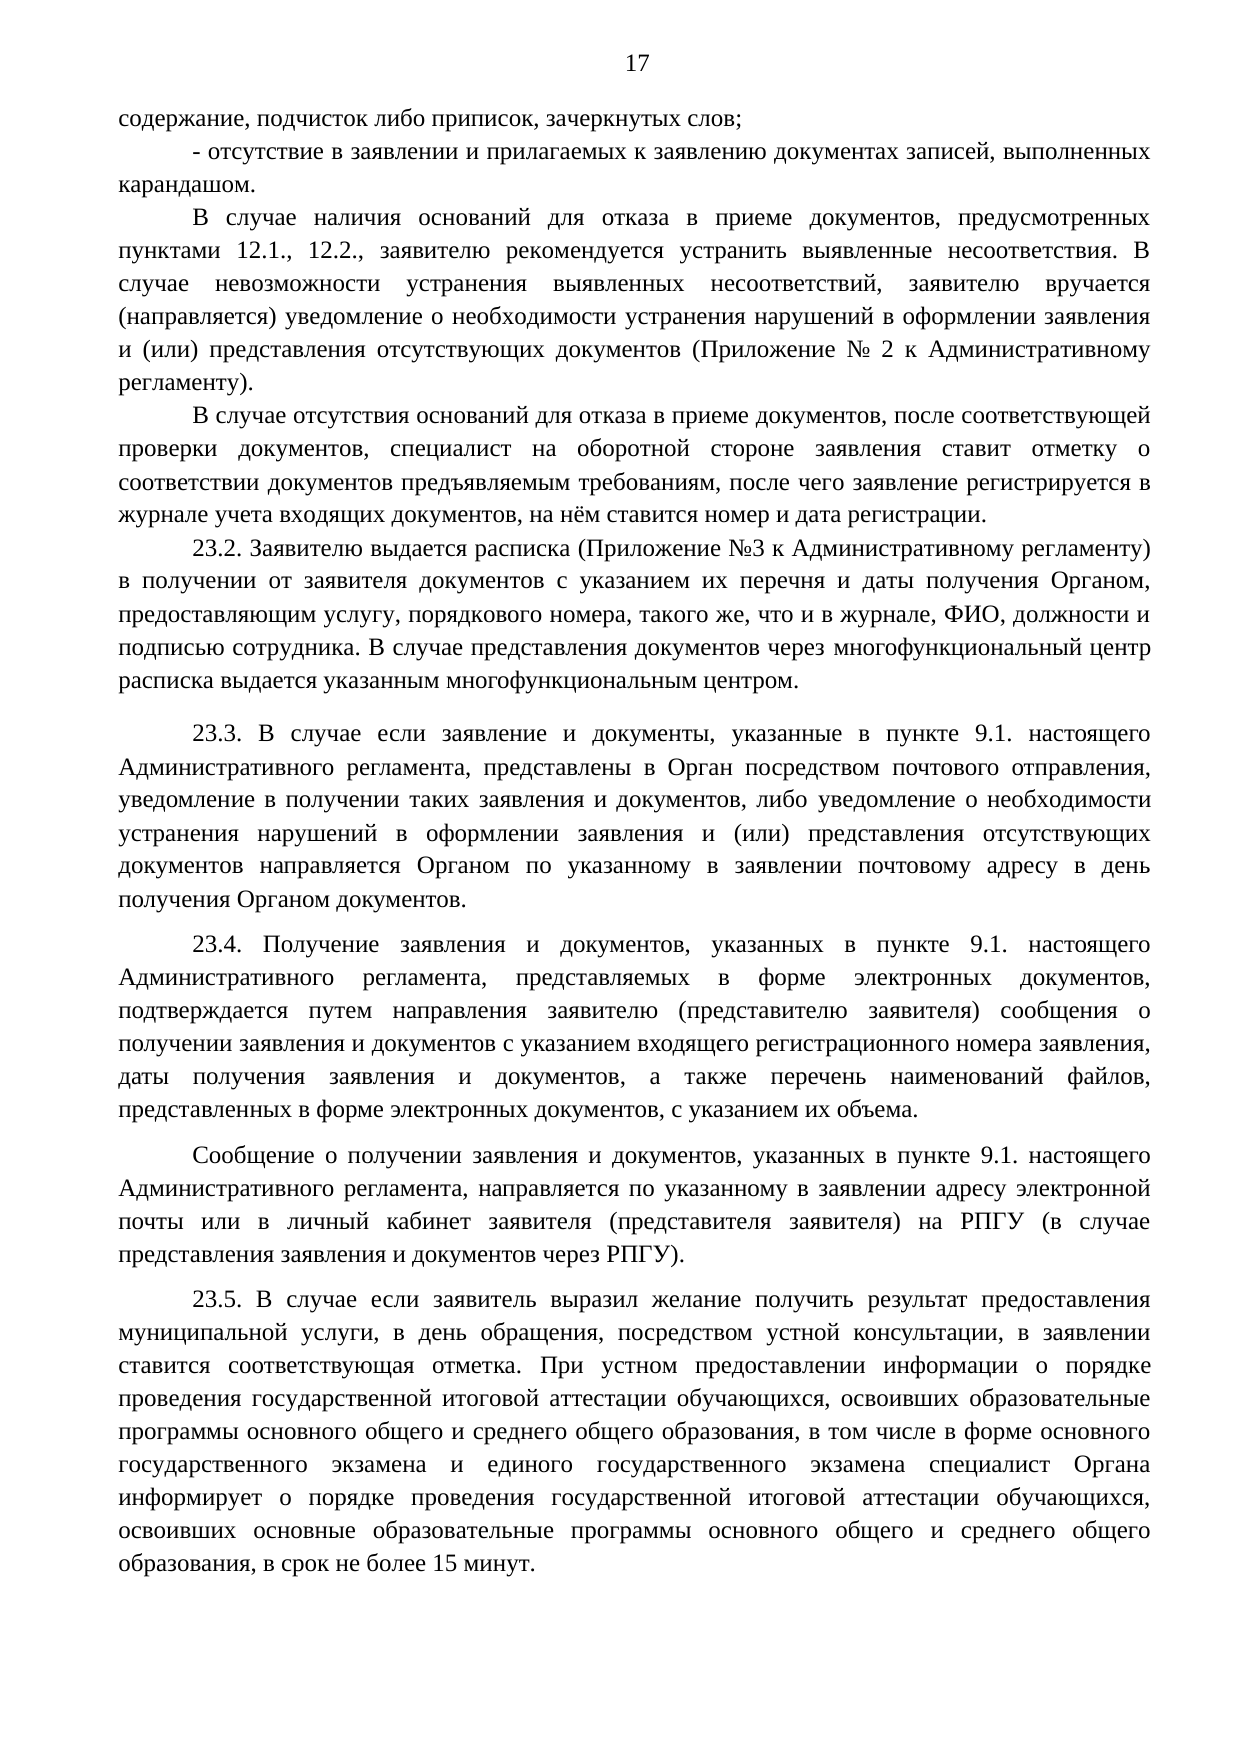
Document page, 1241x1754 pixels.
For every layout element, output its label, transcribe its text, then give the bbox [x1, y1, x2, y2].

text В случае отсутствия оснований для отказа в приеме документов, после соответствующей проверки документов, специалист на оборотной стороне заявления ставит отметку о соответствии документов предъявляемым требованиям, после чего заявление регистрируется в журнале учета входящих документов, на нём ставится номер и дата регистрации. [118, 401, 1152, 528]
text 23.3. В случае если заявление и документы, указанные в пункте 9.1. настоящего Административного регламента, представлены в Орган посредством почтового отправления, уведомление в получении таких заявления и документов, либо уведомление о необходимости устранения нарушений в оформлении заявления и (или) представления отсутствующих документов направляется Органом по указанному в заявлении почтовому адресу в день получения Органом документов. [118, 718, 1152, 912]
text 23.5. В случае если заявитель выразил желание получить результат предоставления муниципальной услуги, в день обращения, посредством устной консультации, в заявлении ставится соответствующая отметка. При устном предоставлении информации о порядке проведения государственной итоговой аттестации обучающихся, освоивших образовательные программы основного общего и среднего общего образования, в том числе в форме основного государственного экзамена и единого государственного экзамена специалист Органа информирует о порядке проведения государственной итоговой аттестации обучающихся, освоивших основные образовательные программы основного общего и среднего общего образования, в срок не более 15 минут. [118, 1284, 1152, 1577]
text Сообщение о получении заявления и документов, указанных в пункте 9.1. настоящего Административного регламента, направляется по указанному в заявлении адресу электронной почты или в личный кабинет заявителя (представителя заявителя) на РПГУ (в случае представления заявления и документов через РПГУ). [118, 1140, 1152, 1268]
text 23.2. Заявителю выдается расписка (Приложение №3 к Административному регламенту) в получении от заявителя документов с указанием их перечня и даты получения Органом, предоставляющим услугу, порядкового номера, такого же, что и в журнале, ФИО, должности и подписью сотрудника. В случае представления документов через многофункциональный центр расписка выдается указанным многофункциональным центром. [118, 533, 1152, 693]
text 23.4. Получение заявления и документов, указанных в пункте 9.1. настоящего Административного регламента, представляемых в форме электронных документов, подтверждается путем направления заявителю (представителю заявителя) сообщения о получении заявления и документов с указанием входящего регистрационного номера заявления, даты получения заявления и документов, а также перечень наименований файлов, представленных в форме электронных документов, с указанием их объема. [118, 929, 1152, 1123]
text В случае наличия оснований для отказа в приеме документов, предусмотренных пунктами 12.1., 12.2., заявителю рекомендуется устранить выявленные несоответствия. В случае невозможности устранения выявленных несоответствий, заявителю вручается (направляется) уведомление о необходимости устранения нарушений в оформлении заявления и (или) представления отсутствующих документов (Приложение № 2 к Административному регламенту). [118, 202, 1152, 396]
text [118, 103, 1152, 132]
text - отсутствие в заявлении и прилагаемых к заявлению документах записей, выполненных карандашом. [118, 136, 1152, 198]
